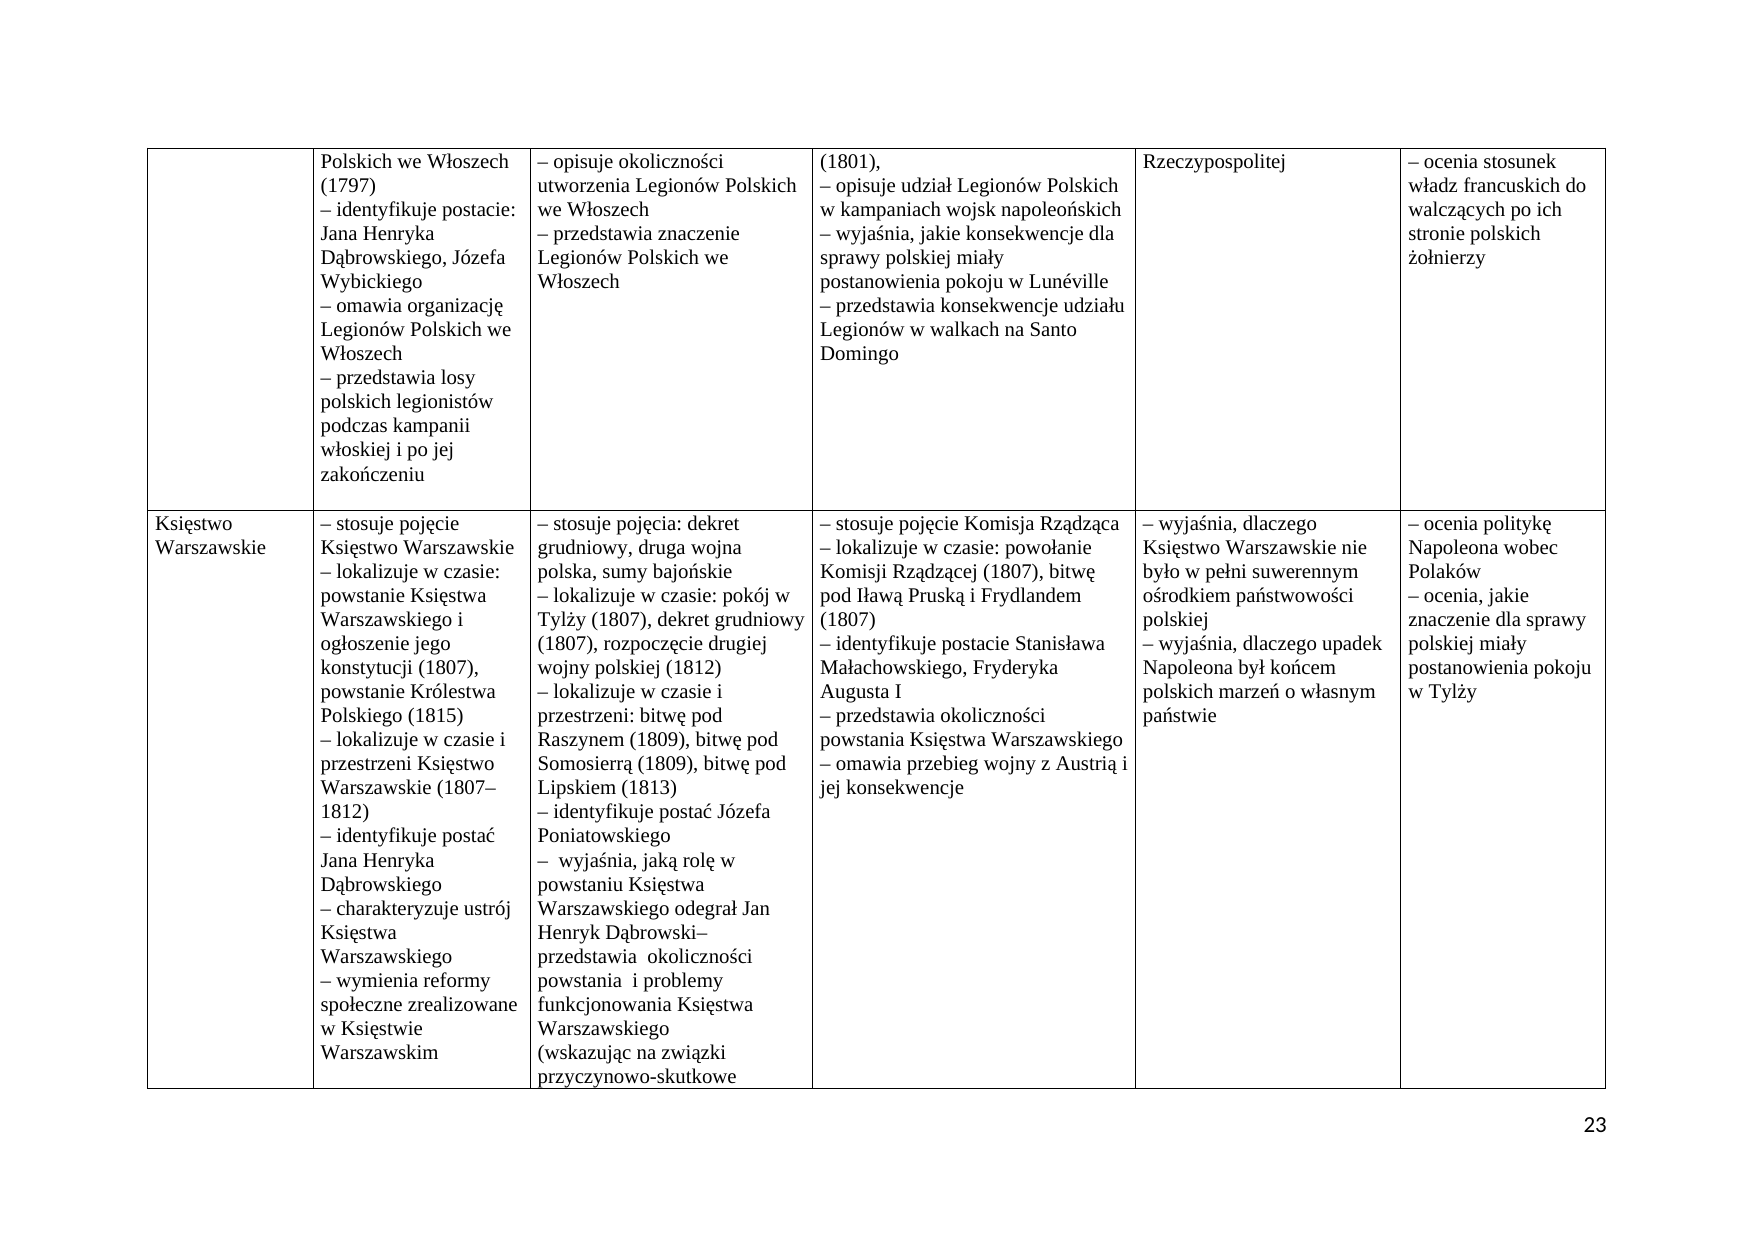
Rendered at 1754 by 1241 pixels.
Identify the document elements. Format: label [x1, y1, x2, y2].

table_cell [1136, 149, 1400, 509]
table_cell [148, 511, 313, 1088]
table_cell [1401, 511, 1605, 1088]
table_cell [1136, 511, 1400, 1088]
table_cell [813, 511, 1135, 1088]
table_cell [148, 149, 313, 509]
table_cell [314, 149, 530, 509]
table_cell [314, 511, 530, 1088]
table_cell [1401, 149, 1605, 509]
table_cell [813, 149, 1135, 509]
table_cell [531, 511, 812, 1088]
table_cell [531, 149, 812, 509]
